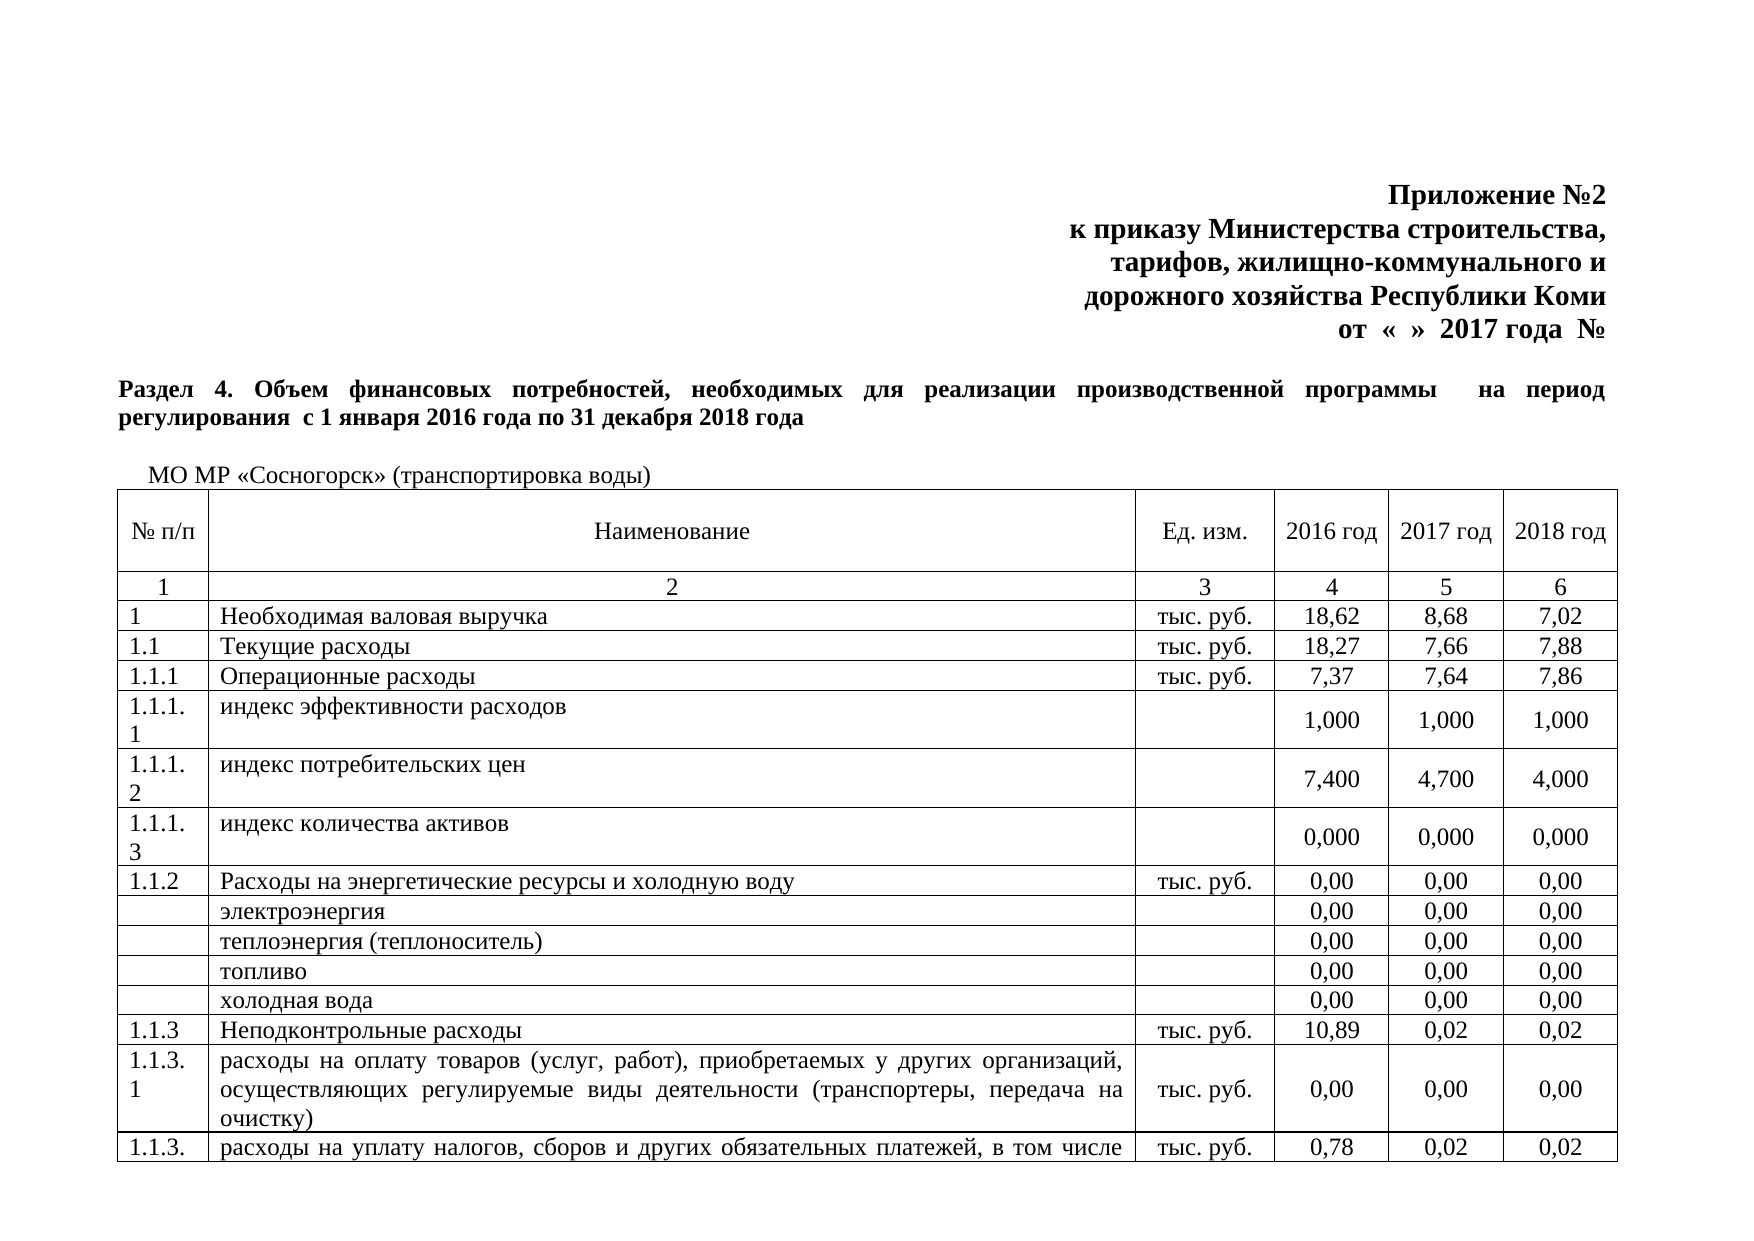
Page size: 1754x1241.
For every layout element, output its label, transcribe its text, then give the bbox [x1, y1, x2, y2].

table_header 2017 год [1389, 490, 1503, 571]
table_cell 8,68 [1389, 601, 1503, 630]
table_cell [118, 986, 208, 1014]
table_cell 5 [1389, 572, 1503, 600]
table_cell тыс. руб. [1136, 866, 1274, 895]
table_cell 7,400 [1275, 749, 1388, 807]
table_cell 0,00 [1389, 986, 1503, 1014]
text тарифов, жилищно-коммунального и [118, 244, 1606, 278]
table_cell 0,02 [1389, 1133, 1503, 1161]
table_cell 1.1.3.2 [118, 1133, 208, 1161]
table_cell топливо [209, 956, 1135, 984]
table_header Наименование [209, 490, 1135, 571]
table_cell [1136, 956, 1274, 984]
text Приложение №2 [118, 177, 1606, 211]
table_cell 10,89 [1275, 1015, 1388, 1044]
table_cell [1136, 896, 1274, 925]
table_header № п/п [118, 490, 208, 571]
table_cell индекс потребительских цен [209, 749, 1135, 807]
table_cell 7,86 [1504, 661, 1617, 690]
table_cell 0,00 [1504, 1045, 1617, 1131]
table_cell теплоэнергия (теплоноситель) [209, 926, 1135, 955]
table_cell 1,000 [1504, 691, 1617, 748]
table_cell тыс. руб. [1136, 601, 1274, 630]
table_cell 0,00 [1275, 896, 1388, 925]
table_cell 7,37 [1275, 661, 1388, 690]
table_cell тыс. руб. [1136, 1015, 1274, 1044]
table_cell тыс. руб. [1136, 1045, 1274, 1131]
table_cell 1.1.3 [118, 1015, 208, 1044]
table_cell 0,00 [1504, 866, 1617, 895]
text от « » 2017 года № [118, 311, 1606, 345]
table_cell 0,00 [1389, 866, 1503, 895]
table_cell 1 [118, 572, 208, 600]
table_cell 0,00 [1504, 926, 1617, 955]
table_cell Расходы на энергетические ресурсы и холодную воду [209, 866, 1135, 895]
table_cell 0,78 [1275, 1133, 1388, 1161]
table_cell [118, 926, 208, 955]
table_cell 0,00 [1389, 896, 1503, 925]
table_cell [209, 1133, 1135, 1161]
table_cell Операционные расходы [209, 661, 1135, 690]
text МО МР «Сосногорск» (транспортировка воды) [148, 460, 1606, 489]
table_cell тыс. руб. [1136, 631, 1274, 660]
table_header 2018 год [1504, 490, 1617, 571]
table_cell Неподконтрольные расходы [209, 1015, 1135, 1044]
table_cell 1,000 [1275, 691, 1388, 748]
table_cell 3 [1136, 572, 1274, 600]
table_header Ед. изм. [1136, 490, 1274, 571]
table_cell 0,00 [1389, 1045, 1503, 1131]
table_cell тыс. руб. [1136, 1133, 1274, 1161]
table_cell 0,00 [1275, 956, 1388, 984]
table_cell 1.1 [118, 631, 208, 660]
table_cell 2 [209, 572, 1135, 600]
table_cell 1.1.1.1 [118, 691, 208, 748]
table_cell 0,00 [1275, 1045, 1388, 1131]
table_cell 7,02 [1504, 601, 1617, 630]
table_cell 1.1.1.3 [118, 808, 208, 865]
table_cell 0,02 [1389, 1015, 1503, 1044]
table_cell [118, 956, 208, 984]
table_cell 0,000 [1275, 808, 1388, 865]
table_cell [1136, 808, 1274, 865]
table_cell 1.1.1.2 [118, 749, 208, 807]
table_cell 0,00 [1389, 926, 1503, 955]
table_cell 7,88 [1504, 631, 1617, 660]
table_cell 4 [1275, 572, 1388, 600]
table_cell 6 [1504, 572, 1617, 600]
table_cell 0,02 [1504, 1015, 1617, 1044]
table_cell 4,700 [1389, 749, 1503, 807]
table_cell холодная вода [209, 986, 1135, 1014]
table_cell 0,00 [1275, 866, 1388, 895]
table_cell тыс. руб. [1136, 661, 1274, 690]
table_cell 0,00 [1504, 986, 1617, 1014]
table_cell электроэнергия [209, 896, 1135, 925]
table_cell 18,62 [1275, 601, 1388, 630]
table_cell 0,000 [1389, 808, 1503, 865]
table_cell 0,000 [1504, 808, 1617, 865]
text Раздел 4. Объем финансовых потребностей, необходимых для реализации производственной программы на период регулирования с 1 января 2016 года по 31 декабря 2018 года [118, 374, 1606, 431]
table_cell 1 [118, 601, 208, 630]
table_cell 0,00 [1389, 956, 1503, 984]
table_cell 0,02 [1504, 1133, 1617, 1161]
table_header 2016 год [1275, 490, 1388, 571]
table_cell [1136, 926, 1274, 955]
table_cell индекс количества активов [209, 808, 1135, 865]
table_cell 4,000 [1504, 749, 1617, 807]
table_cell [1136, 691, 1274, 748]
table_cell [118, 896, 208, 925]
table_cell 7,66 [1389, 631, 1503, 660]
table_cell индекс эффективности расходов [209, 691, 1135, 748]
table_cell 0,00 [1275, 926, 1388, 955]
table_cell 1.1.2 [118, 866, 208, 895]
table_cell 18,27 [1275, 631, 1388, 660]
text дорожного хозяйства Республики Коми [118, 278, 1606, 311]
table_cell 7,64 [1389, 661, 1503, 690]
table_cell расходы на оплату товаров (услуг, работ), приобретаемых у других организаций, осуществляющих регулируемые виды деятельности (транспортеры, передача на очистку) [209, 1045, 1135, 1131]
table_cell 1,000 [1389, 691, 1503, 748]
table_cell [1136, 749, 1274, 807]
table_cell 1.1.1 [118, 661, 208, 690]
table_cell 0,00 [1275, 986, 1388, 1014]
text к приказу Министерства строительства, [118, 211, 1606, 244]
table_cell [1136, 986, 1274, 1014]
table_cell 0,00 [1504, 896, 1617, 925]
table_cell 0,00 [1504, 956, 1617, 984]
table_cell Текущие расходы [209, 631, 1135, 660]
table_cell Необходимая валовая выручка [209, 601, 1135, 630]
table_cell 1.1.3.1 [118, 1045, 208, 1131]
